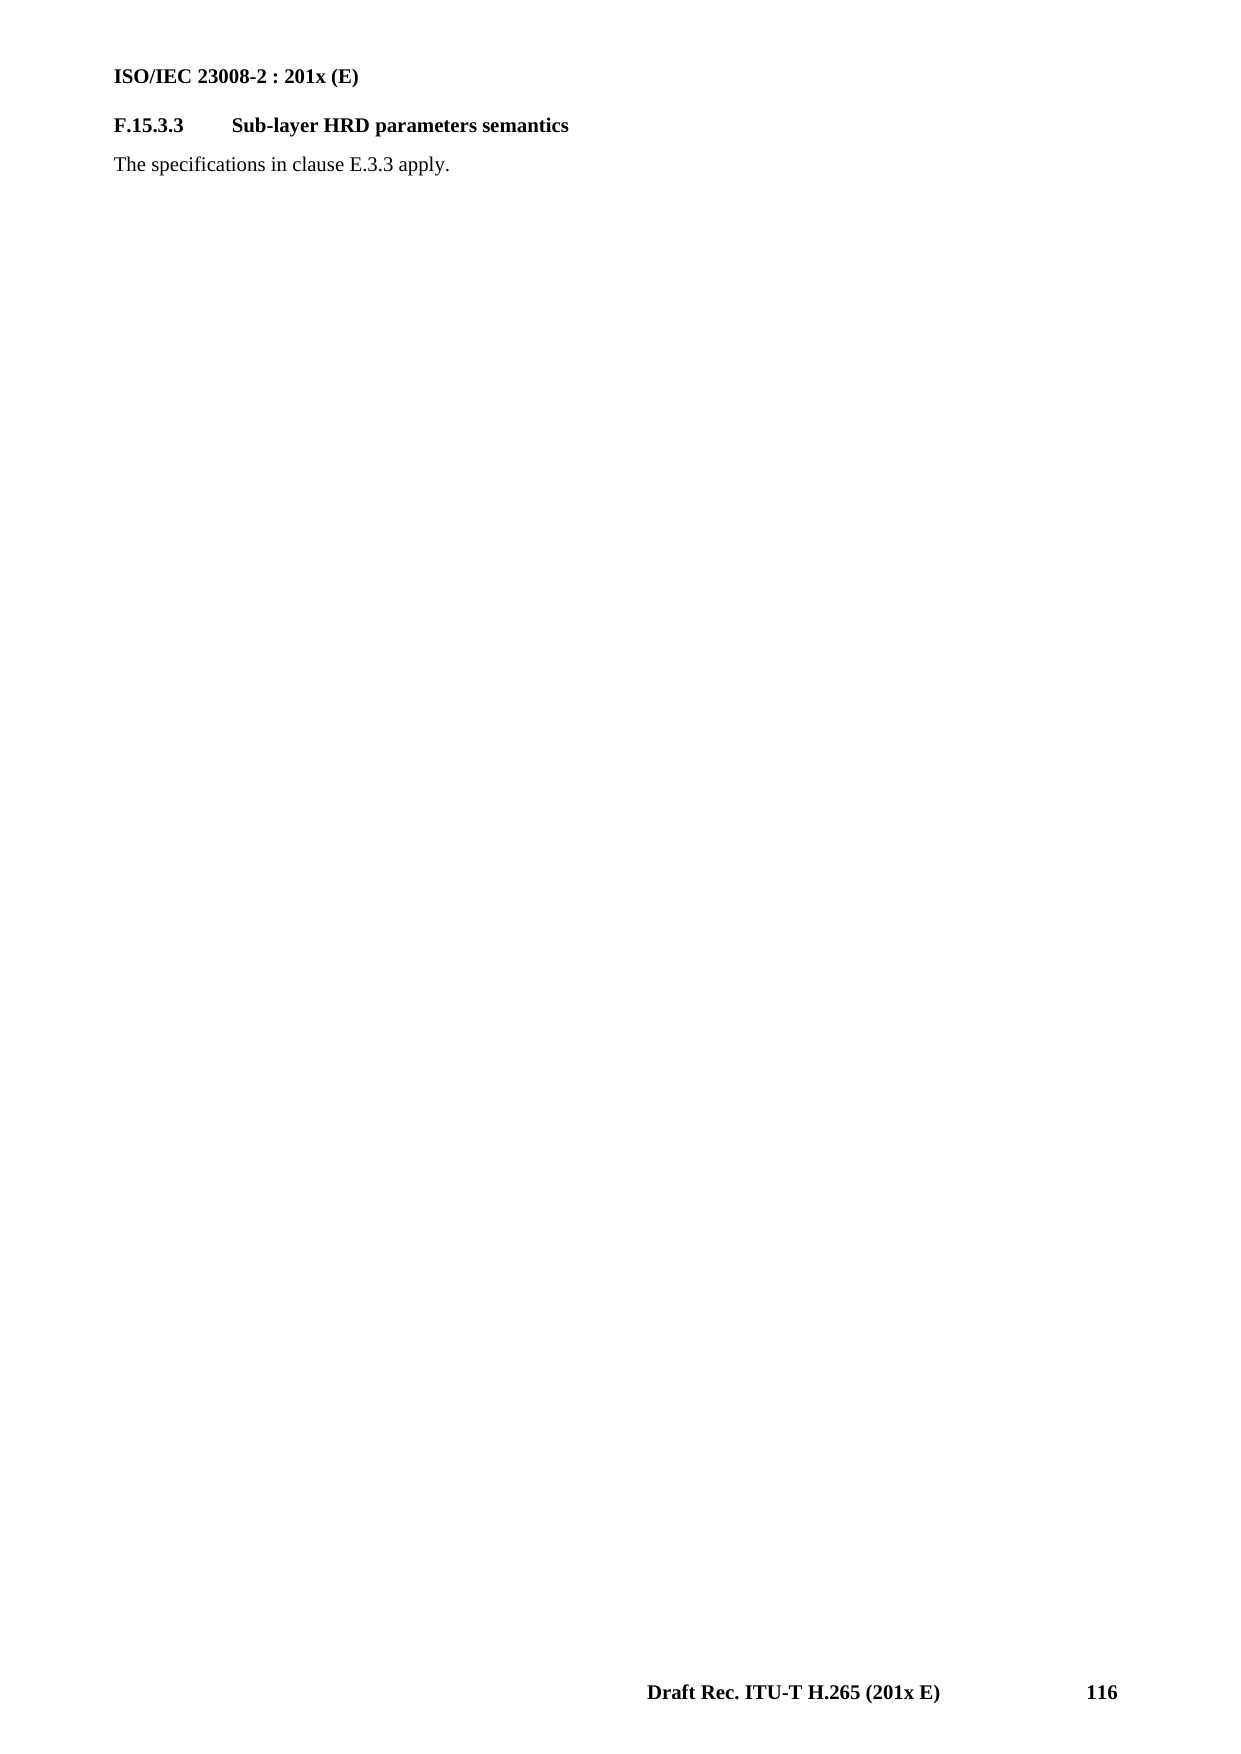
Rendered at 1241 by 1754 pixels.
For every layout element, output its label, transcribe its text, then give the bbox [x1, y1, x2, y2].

list Sub-layer HRD parameters semantics [113, 113, 1127, 137]
text The specifications in clause E.3.3 apply. [113, 152, 1127, 176]
